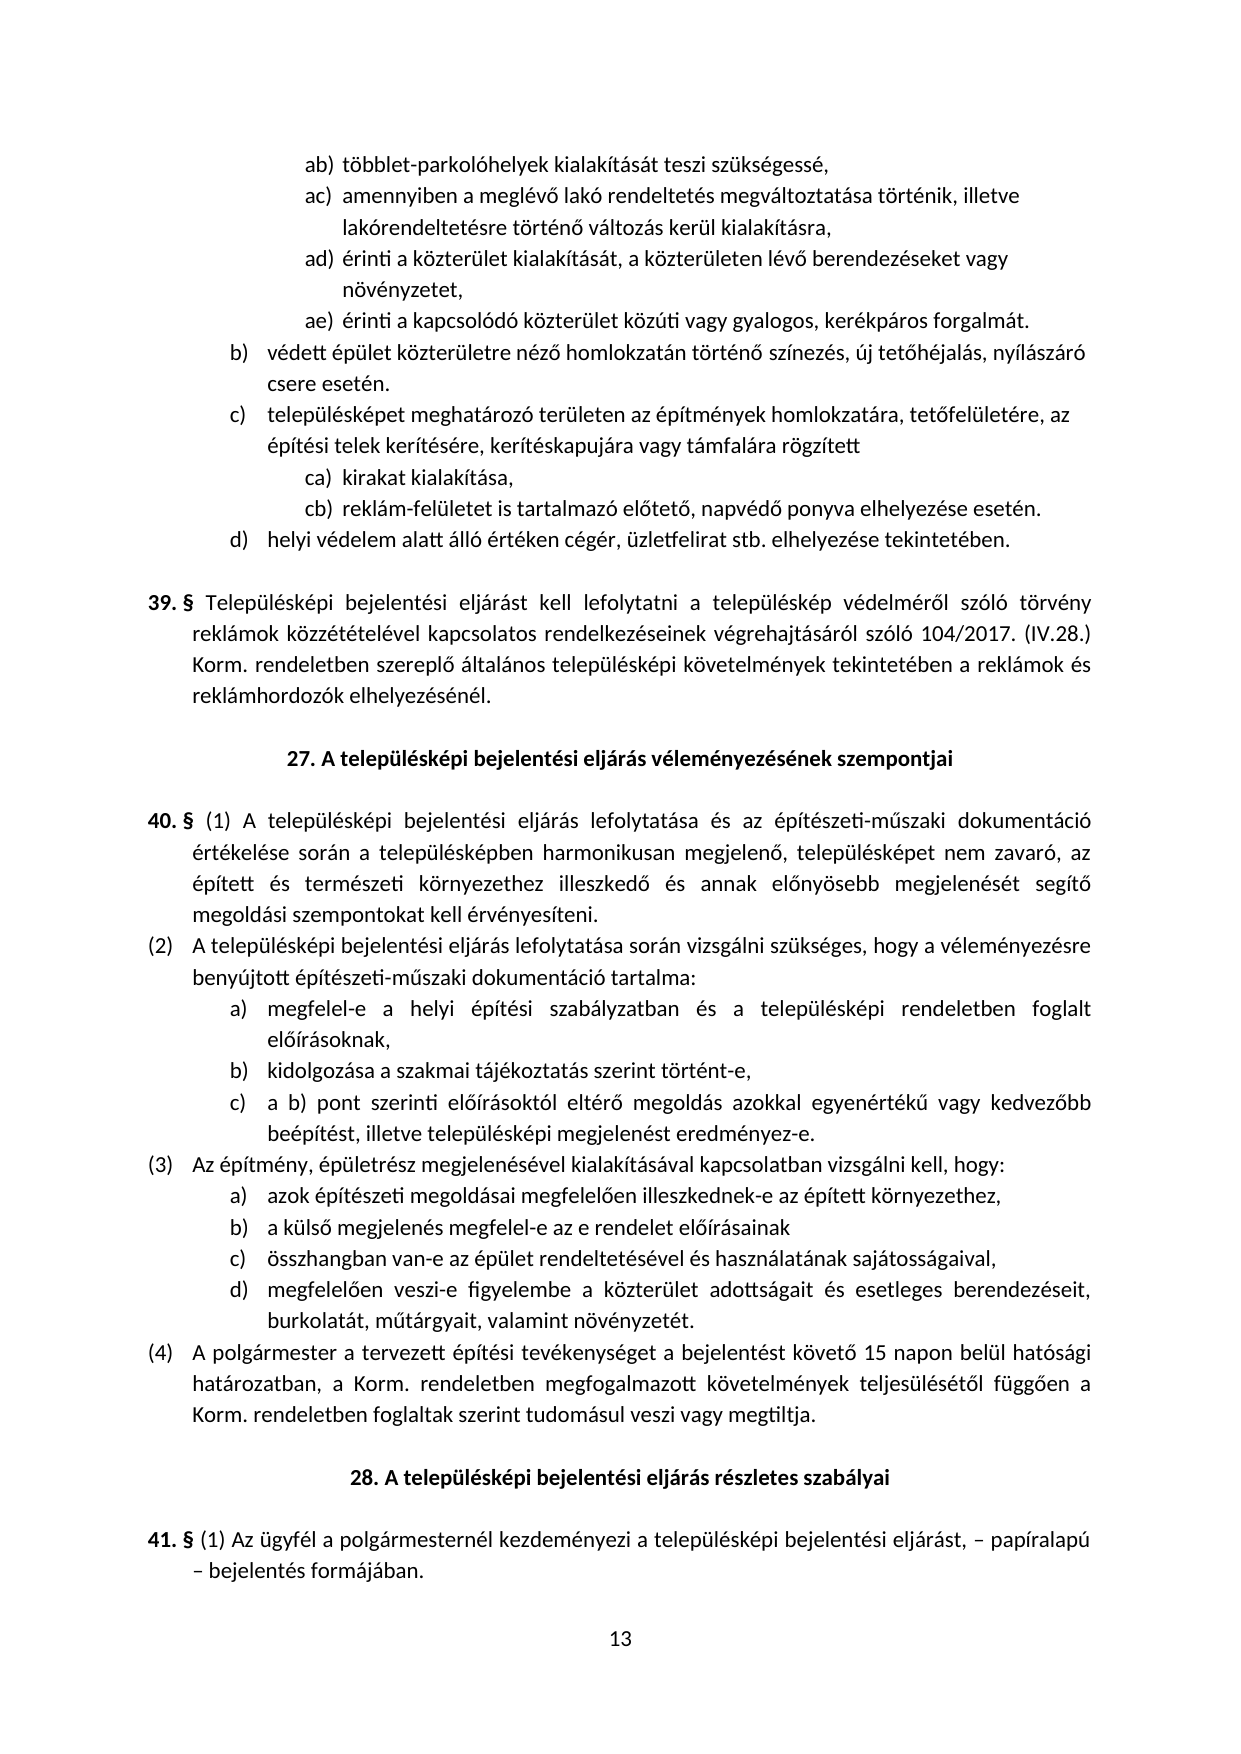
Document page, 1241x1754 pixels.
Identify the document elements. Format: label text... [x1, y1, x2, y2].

list helyi védelem alatt álló értéken cégér, üzletfelirat stb. elhelyezése tekintetében. [229, 523, 1093, 554]
list érinti a kapcsolódó közterület közúti vagy gyalogos, kerékpáros forgalmát. [304, 304, 1093, 335]
list a külső megjelenés megfelel-e az e rendelet előírásainak [229, 1210, 1093, 1241]
list a b) pont szerinti előírásoktól eltérő megoldás azokkal egyenértékű vagy kedvezőbb beépítést, illetve településképi megjelenést eredményez-e. [229, 1085, 1093, 1148]
list kirakat kialakítása, [304, 460, 1093, 491]
list kidolgozása a szakmai tájékoztatás szerint történt-e, [229, 1054, 1093, 1085]
list § Településképi bejelentési eljárást kell lefolytatni a településkép védelméről szóló törvény reklámok közzétételével kapcsolatos rendelkezéseinek végrehajtásáról szóló 104/2017. (IV.28.) Korm. rendeletben szereplő általános településképi követelmények tekintetében a reklámok és reklámhordozók elhelyezésénél. [148, 585, 1093, 710]
list amennyiben a meglévő lakó rendeltetés megváltoztatása történik, illetve lakórendeltetésre történő változás kerül kialakításra, [304, 179, 1093, 241]
list azok építészeti megoldásai megfelelően illeszkednek-e az épített környezethez, [229, 1179, 1093, 1210]
list A településképi bejelentési eljárás részletes szabályai [148, 1460, 1093, 1491]
list A településképi bejelentési eljárás lefolytatása során vizsgálni szükséges, hogy a véleményezésre benyújtott építészeti-műszaki dokumentáció tartalma: [148, 929, 1093, 991]
list településképet meghatározó területen az építmények homlokzatára, tetőfelületére, az építési telek kerítésére, kerítéskapujára vagy támfalára rögzített [229, 398, 1093, 460]
list A polgármester a tervezett építési tevékenységet a bejelentést követő 15 napon belül hatósági határozatban, a Korm. rendeletben megfogalmazott követelmények teljesülésétől függően a Korm. rendeletben foglaltak szerint tudomásul veszi vagy megtiltja. [148, 1335, 1093, 1429]
list Az építmény, épületrész megjelenésével kialakításával kapcsolatban vizsgálni kell, hogy: [148, 1148, 1093, 1179]
list érinti a közterület kialakítását, a közterületen lévő berendezéseket vagy növényzetet, [304, 241, 1093, 304]
list § (1) A településképi bejelentési eljárás lefolytatása és az építészeti-műszaki dokumentáció értékelése során a településképben harmonikusan megjelenő, településképet nem zavaró, az épített és természeti környezethez illeszkedő és annak előnyösebb megjelenését segítő megoldási szempontokat kell érvényesíteni. [148, 804, 1093, 929]
list összhangban van-e az épület rendeltetésével és használatának sajátosságaival, [229, 1241, 1093, 1273]
list reklám-felületet is tartalmazó előtető, napvédő ponyva elhelyezése esetén. [304, 491, 1093, 523]
list többlet-parkolóhelyek kialakítását teszi szükségessé, [304, 148, 1093, 179]
list védett épület közterületre néző homlokzatán történő színezés, új tetőhéjalás, nyílászáró csere esetén. [229, 335, 1093, 398]
list § (1) Az ügyfél a polgármesternél kezdeményezi a településképi bejelentési eljárást, – papíralapú – bejelentés formájában. [148, 1523, 1093, 1585]
list A településképi bejelentési eljárás véleményezésének szempontjai [148, 741, 1093, 773]
list megfelelően veszi-e figyelembe a közterület adottságait és esetleges berendezéseit, burkolatát, műtárgyait, valamint növényzetét. [229, 1273, 1093, 1335]
list megfelel-e a helyi építési szabályzatban és a településképi rendeletben foglalt előírásoknak, [229, 991, 1093, 1054]
